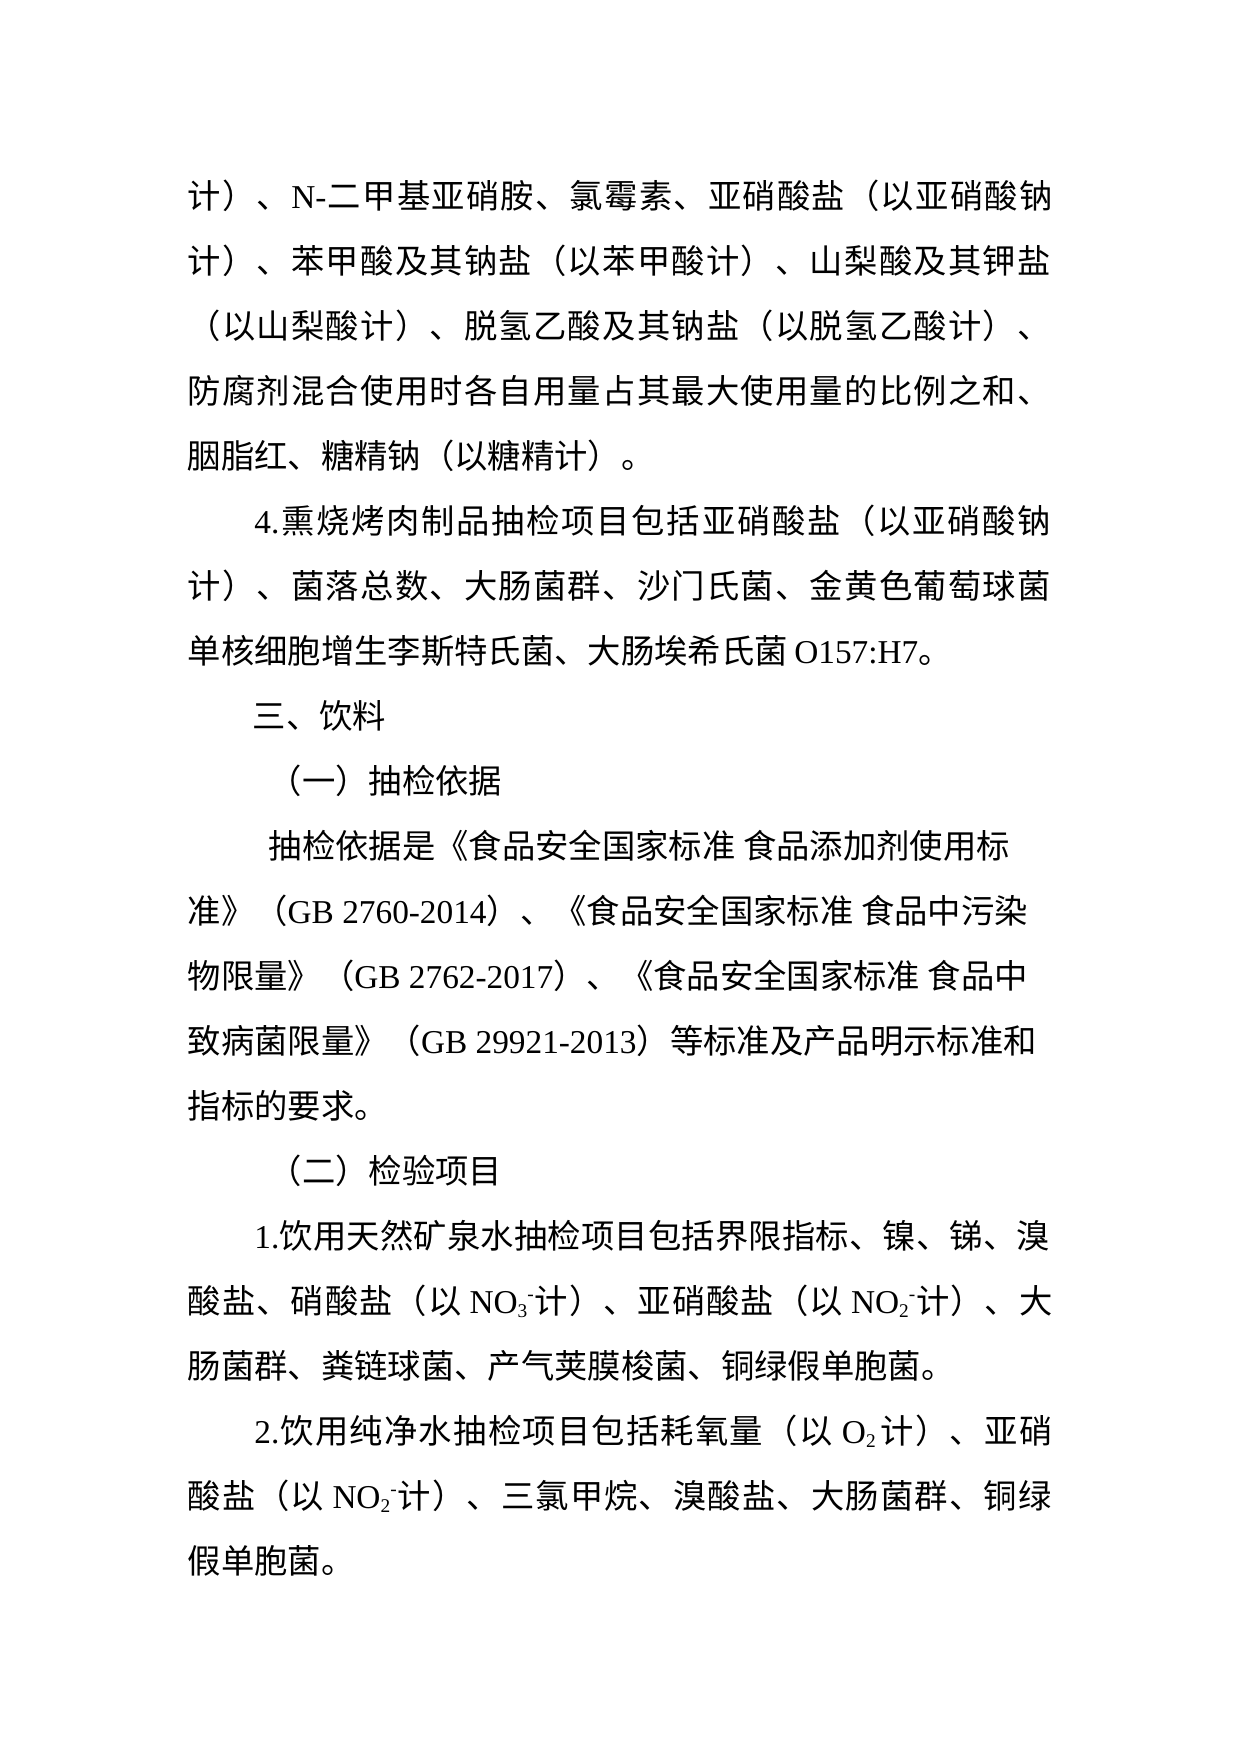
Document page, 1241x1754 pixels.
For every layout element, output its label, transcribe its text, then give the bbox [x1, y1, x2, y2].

text （一）抽检依据 [187, 747, 1053, 812]
text 抽检依据是《食品安全国家标准 食品添加剂使用标准》（GB 2760-2014）、《食品安全国家标准 食品中污染物限量》（GB 2762-2017）、《食品安全国家标准 食品中致病菌限量》（GB 29921-2013）等标准及产品明示标准和指标的要求。 [187, 812, 1053, 1137]
text 1.饮用天然矿泉水抽检项目包括界限指标、镍、锑、溴酸盐、硝酸盐（以NO3-计）、亚硝酸盐（以NO2-计）、大肠菌群、粪链球菌、产气荚膜梭菌、铜绿假单胞菌。 [187, 1202, 1053, 1397]
list 三、饮料 [187, 682, 1053, 747]
text 2.饮用纯净水抽检项目包括耗氧量（以O2计）、亚硝酸盐（以NO2-计）、三氯甲烷、溴酸盐、大肠菌群、铜绿假单胞菌。 [187, 1397, 1053, 1592]
text （二）检验项目 [187, 1137, 1053, 1202]
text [187, 162, 1053, 487]
text 4.熏烧烤肉制品抽检项目包括亚硝酸盐（以亚硝酸钠计）、菌落总数、大肠菌群、沙门氏菌、金黄色葡萄球菌、单核细胞增生李斯特氏菌、大肠埃希氏菌O157:H7。 [187, 487, 1053, 682]
